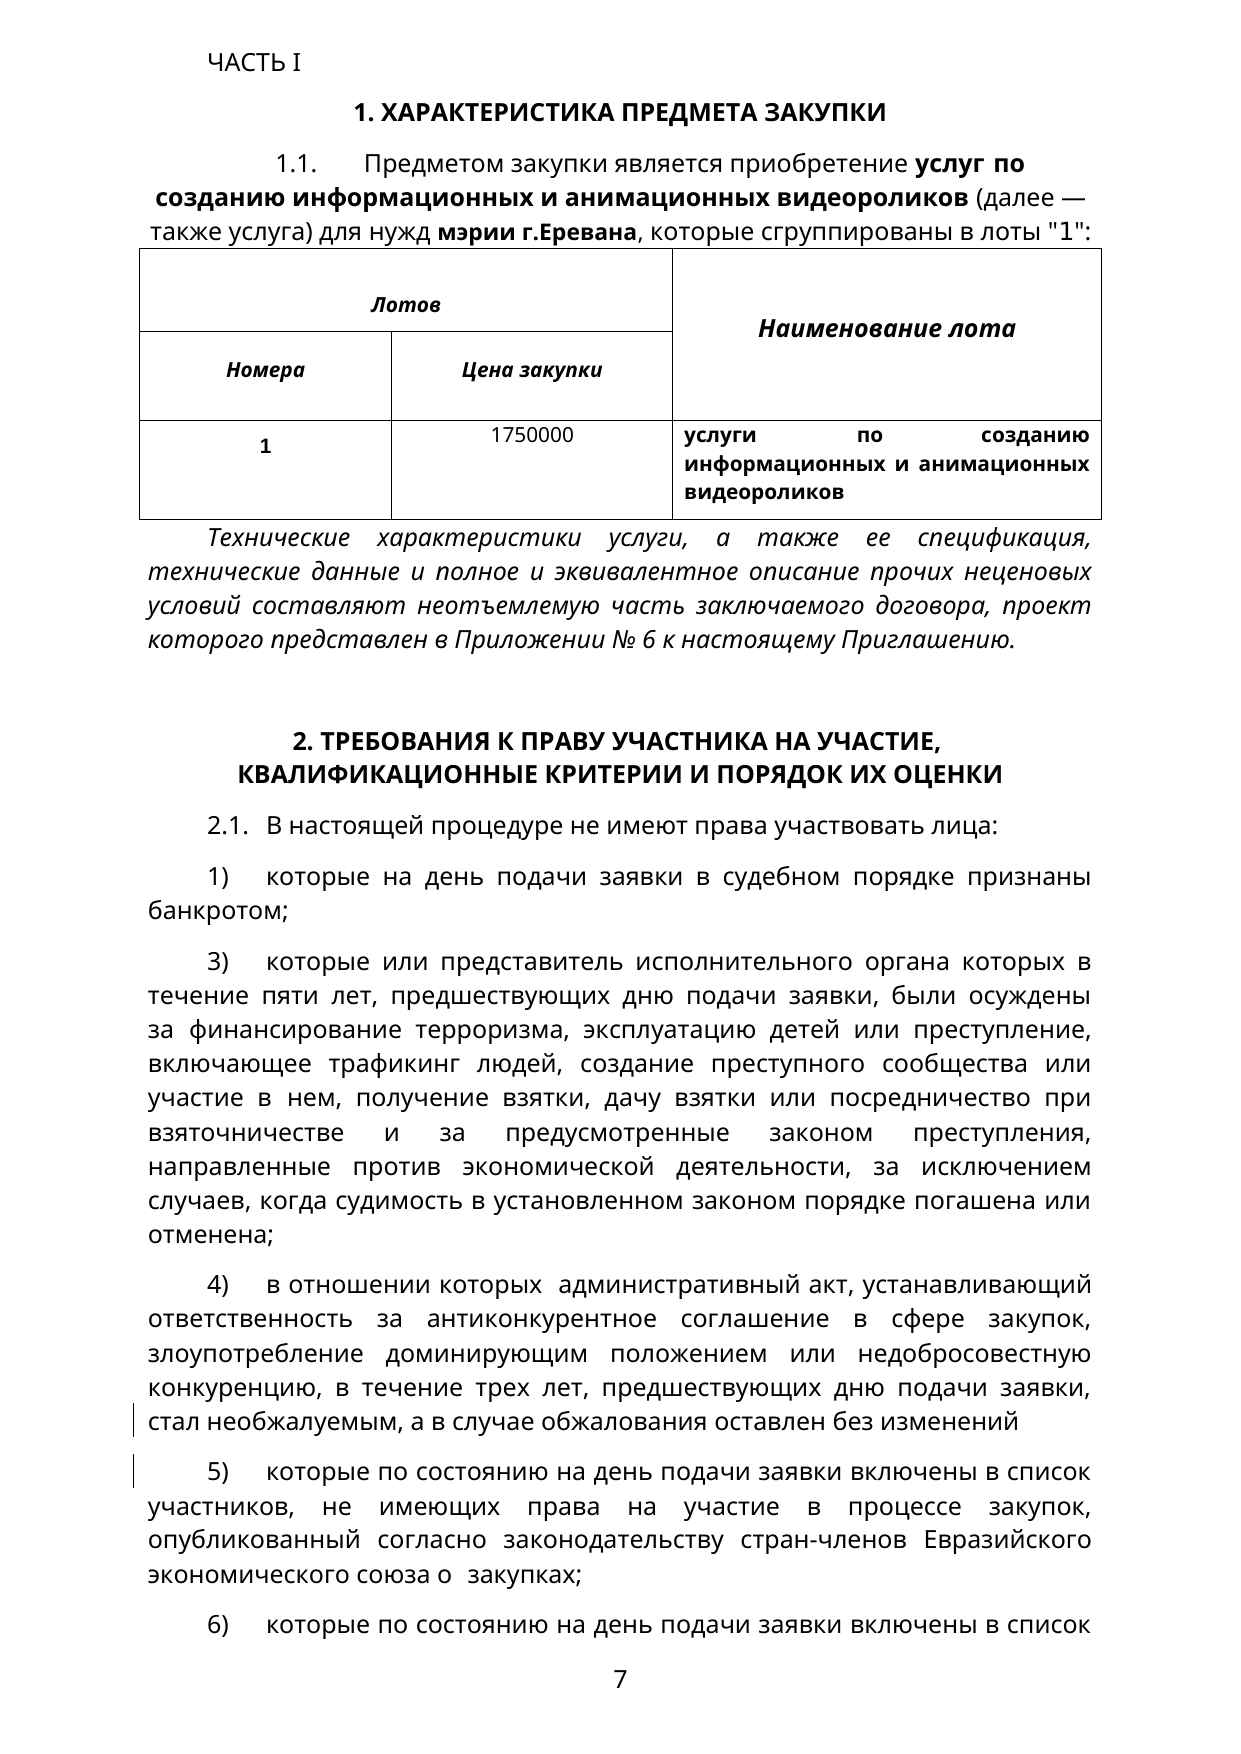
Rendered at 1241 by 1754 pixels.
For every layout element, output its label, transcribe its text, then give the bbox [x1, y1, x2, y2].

text 2.1. В настоящей процедуре не имеют права участвовать лица: [148, 808, 1092, 842]
text 4) в отношении которых административный акт, устанавливающий ответственность за антиконкурентное соглашение в сфере закупок, злоупотребление доминирующим положением или недобросовестную конкуренцию, в течение трех лет, предшествующих дню подачи заявки, стал необжалуемым, а в случае обжалования оставлен без изменений [148, 1267, 1092, 1437]
text 5) которые по состоянию на день подачи заявки включены в список участников, не имеющих права на участие в процессе закупок, опубликованный согласно законодательству стран-членов Евразийского экономического союза о закупках; [148, 1454, 1092, 1591]
table_cell 1 [140, 421, 391, 518]
table_cell Номера [140, 332, 391, 419]
table_header Лотов [140, 249, 672, 331]
table_cell услуги по созданию информационных и анимационных видеороликов [673, 421, 1101, 518]
table_cell Цена закупки [392, 332, 672, 419]
text 1.1. Предметом закупки является приобретение услуг по созданию информационных и анимационных видеороликов (далее — также услуга) для нужд мэрии г.Еревана, которые сгруппированы в лоты "1": [148, 146, 1093, 248]
text 3) которые или представитель исполнительного органа которых в течение пяти лет, предшествующих дню подачи заявки, были осуждены за финансирование терроризма, эксплуатацию детей или преступление, включающее трафикинг людей, создание преступного сообщества или участие в нем, получение взятки, дачу взятки или посредничество при взяточничестве и за предусмотренные законом преступления, направленные против экономической деятельности, за исключением случаев, когда судимость в установленном законом порядке погашена или отменена; [148, 943, 1092, 1250]
text 1. ХАРАКТЕРИСТИКА ПРЕДМЕТА ЗАКУПКИ [148, 95, 1092, 129]
subtitle Технические характеристики услуги, а также ее спецификация, технические данные и полное и эквивалентное описание прочих неценовых условий составляют неотъемлемую часть заключаемого договора, проект которого представлен в Приложении № 6 к настоящему Приглашению. [148, 520, 1092, 656]
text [148, 44, 1092, 78]
table_header Наименование лота [673, 249, 1101, 419]
table_cell 1750000 [392, 421, 672, 518]
text 2. ТРЕБОВАНИЯ К ПРАВУ УЧАСТНИКА НА УЧАСТИЕ, КВАЛИФИКАЦИОННЫЕ КРИТЕРИИ И ПОРЯДОК ИХ ОЦЕНКИ [148, 723, 1092, 791]
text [148, 1607, 1092, 1641]
text 1) которые на день подачи заявки в судебном порядке признаны банкротом; [148, 859, 1092, 927]
